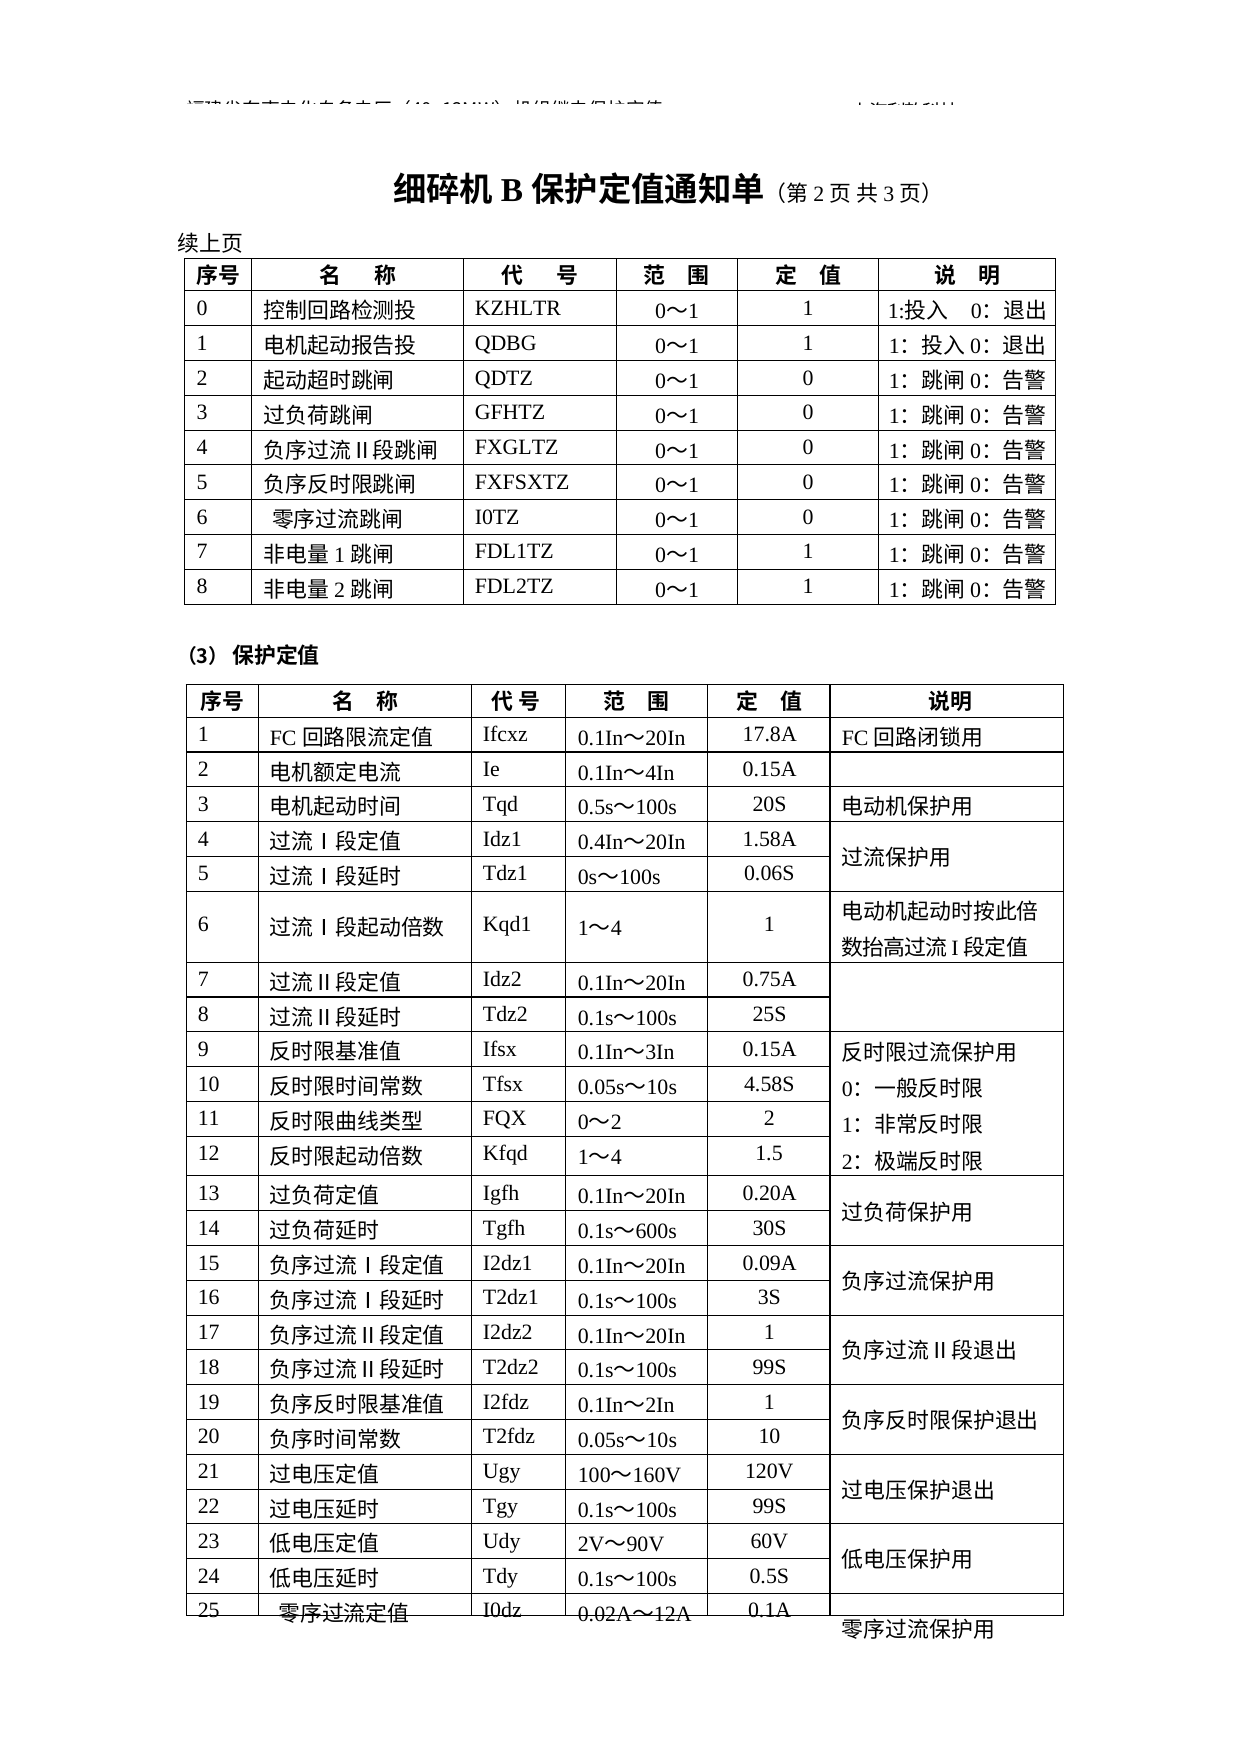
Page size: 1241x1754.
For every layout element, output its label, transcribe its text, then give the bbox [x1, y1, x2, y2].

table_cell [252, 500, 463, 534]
text 续上页 [177, 226, 247, 258]
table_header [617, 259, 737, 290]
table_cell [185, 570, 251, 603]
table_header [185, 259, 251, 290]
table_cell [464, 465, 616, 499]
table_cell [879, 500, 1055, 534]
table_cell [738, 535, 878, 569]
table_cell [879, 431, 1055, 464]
text 细碎机 B 保护定值通知单（第 2 页 共 3 页） [393, 155, 1088, 212]
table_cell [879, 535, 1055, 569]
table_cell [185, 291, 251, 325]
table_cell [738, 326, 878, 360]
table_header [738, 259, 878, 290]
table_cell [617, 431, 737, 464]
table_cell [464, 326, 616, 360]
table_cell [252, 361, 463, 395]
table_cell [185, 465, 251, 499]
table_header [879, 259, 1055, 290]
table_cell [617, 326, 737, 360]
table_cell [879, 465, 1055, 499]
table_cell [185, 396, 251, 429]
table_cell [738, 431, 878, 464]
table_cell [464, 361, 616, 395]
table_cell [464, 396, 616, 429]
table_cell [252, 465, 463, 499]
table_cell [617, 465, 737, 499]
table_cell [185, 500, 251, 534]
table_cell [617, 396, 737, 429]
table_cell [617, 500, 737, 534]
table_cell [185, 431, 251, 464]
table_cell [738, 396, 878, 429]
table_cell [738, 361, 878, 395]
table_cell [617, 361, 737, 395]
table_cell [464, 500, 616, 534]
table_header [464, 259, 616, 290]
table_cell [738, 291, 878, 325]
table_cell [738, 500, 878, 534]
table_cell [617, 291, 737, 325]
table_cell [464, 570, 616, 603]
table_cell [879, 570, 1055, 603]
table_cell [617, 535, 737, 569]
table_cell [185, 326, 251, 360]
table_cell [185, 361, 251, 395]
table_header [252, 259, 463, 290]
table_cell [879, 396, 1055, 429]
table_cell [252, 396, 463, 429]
list 保护定值 [177, 638, 1088, 669]
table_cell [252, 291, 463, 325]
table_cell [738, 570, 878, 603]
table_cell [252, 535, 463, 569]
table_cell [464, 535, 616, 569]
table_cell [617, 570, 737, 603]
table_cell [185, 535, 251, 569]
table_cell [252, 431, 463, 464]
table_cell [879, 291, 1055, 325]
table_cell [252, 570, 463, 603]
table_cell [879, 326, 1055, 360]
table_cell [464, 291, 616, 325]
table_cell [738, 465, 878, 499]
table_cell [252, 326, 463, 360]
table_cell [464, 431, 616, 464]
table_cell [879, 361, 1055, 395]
